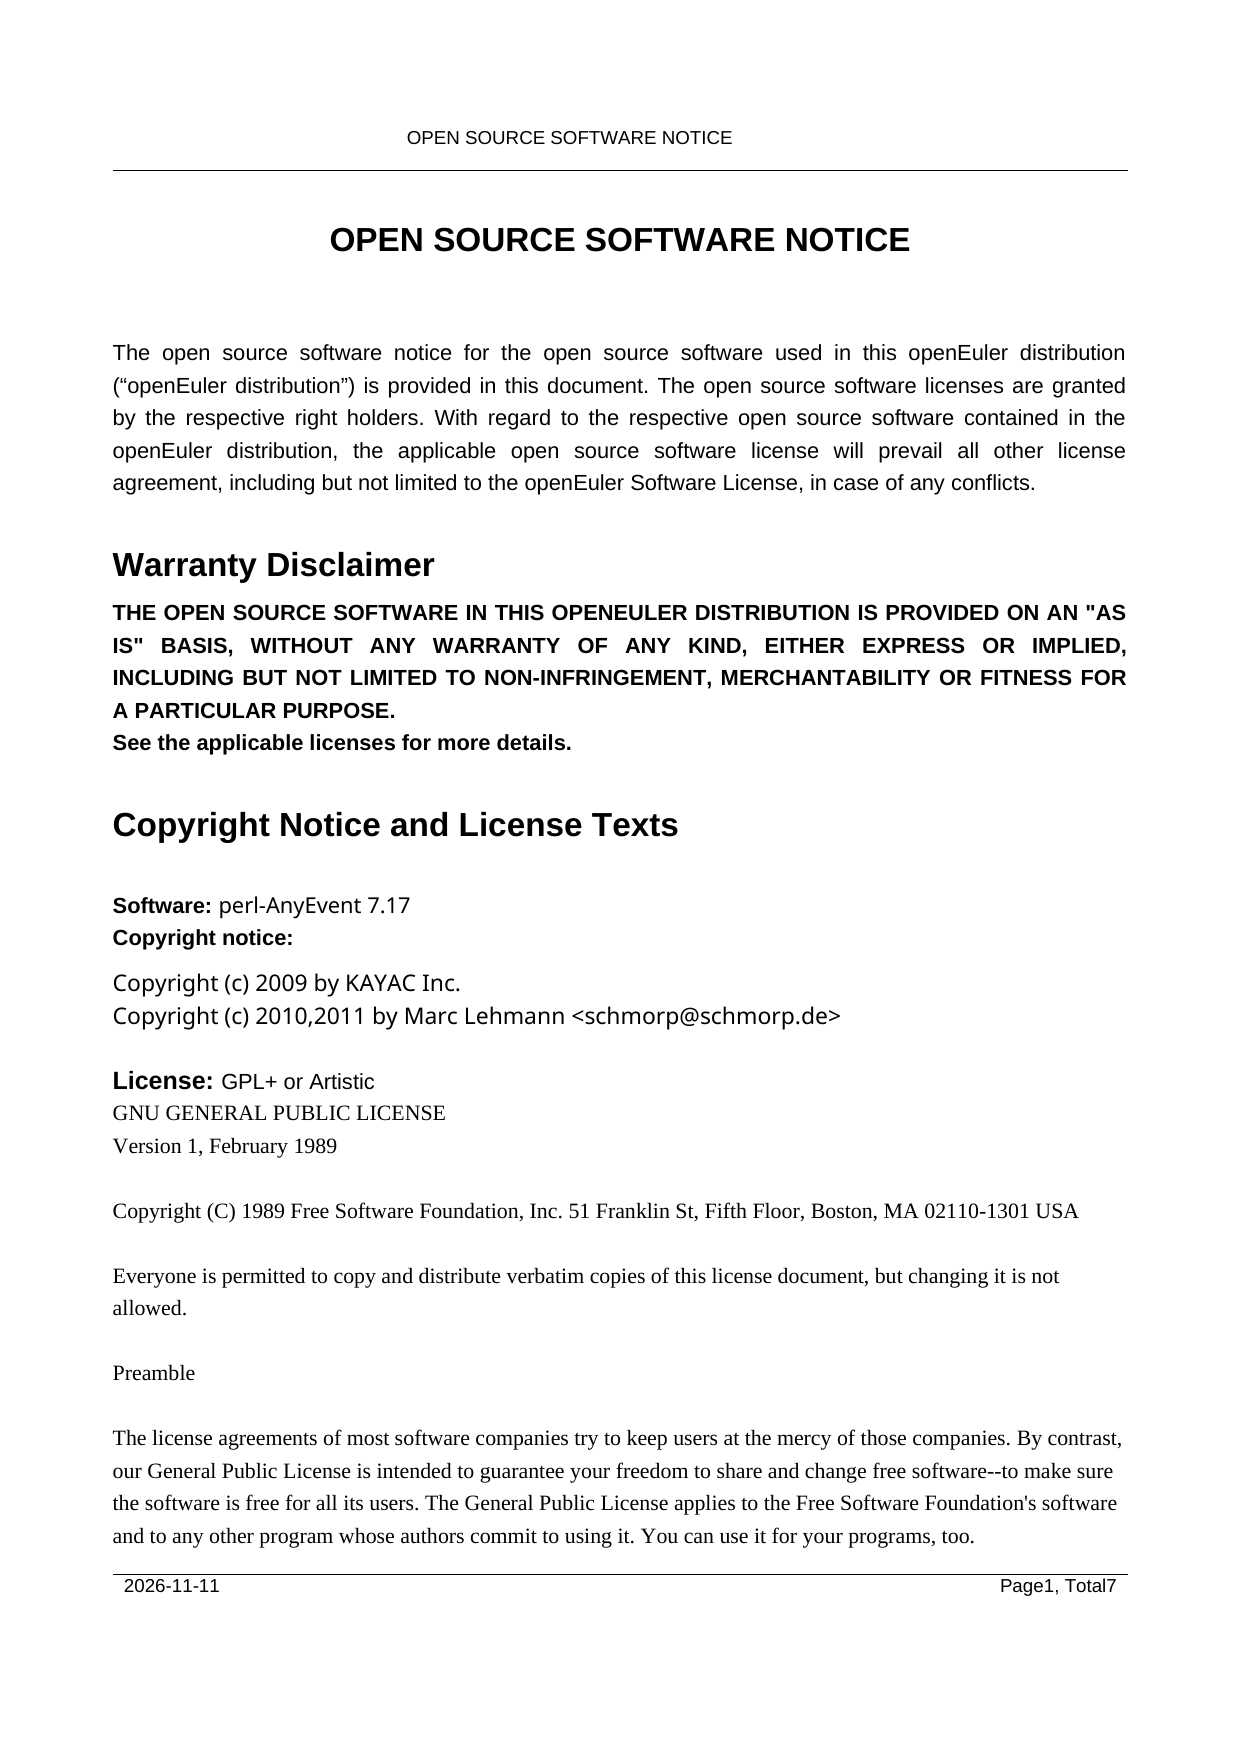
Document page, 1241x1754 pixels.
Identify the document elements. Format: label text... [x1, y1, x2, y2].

text Copyright notice: [112, 921, 1128, 954]
text Warranty Disclaimer [112, 531, 1128, 596]
text THE OPEN SOURCE SOFTWARE IN THIS OPENEULER DISTRIBUTION IS PROVIDED ON AN "AS IS" BASIS, WITHOUT ANY WARRANTY OF ANY KIND, EITHER EXPRESS OR IMPLIED, INCLUDING BUT NOT LIMITED TO NON-INFRINGEMENT, MERCHANTABILITY OR FITNESS FOR A PARTICULAR PURPOSE. See the applicable licenses for more details. [112, 596, 1128, 759]
text License: GPL+ or Artistic [112, 1064, 1128, 1096]
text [112, 1096, 1128, 1551]
text Copyright (c) 2010,2011 by Marc Lehmann <schmorp@schmorp.de> [112, 999, 1128, 1031]
text The open source software notice for the open source software used in this openEuler distribution (“openEuler distribution”) is provided in this document. The open source software licenses are granted by the respective right holders. With regard to the respective open source software contained in the openEuler distribution, the applicable open source software license will prevail all other license agreement, including but not limited to the openEuler Software License, in case of any conflicts. [112, 336, 1128, 499]
text Copyright Notice and License Texts [112, 791, 1128, 856]
text OPEN SOURCE SOFTWARE NOTICE [112, 206, 1128, 271]
title Software: perl-AnyEvent 7.17 [112, 889, 1128, 921]
text Copyright (c) 2009 by KAYAC Inc. [112, 966, 1128, 999]
